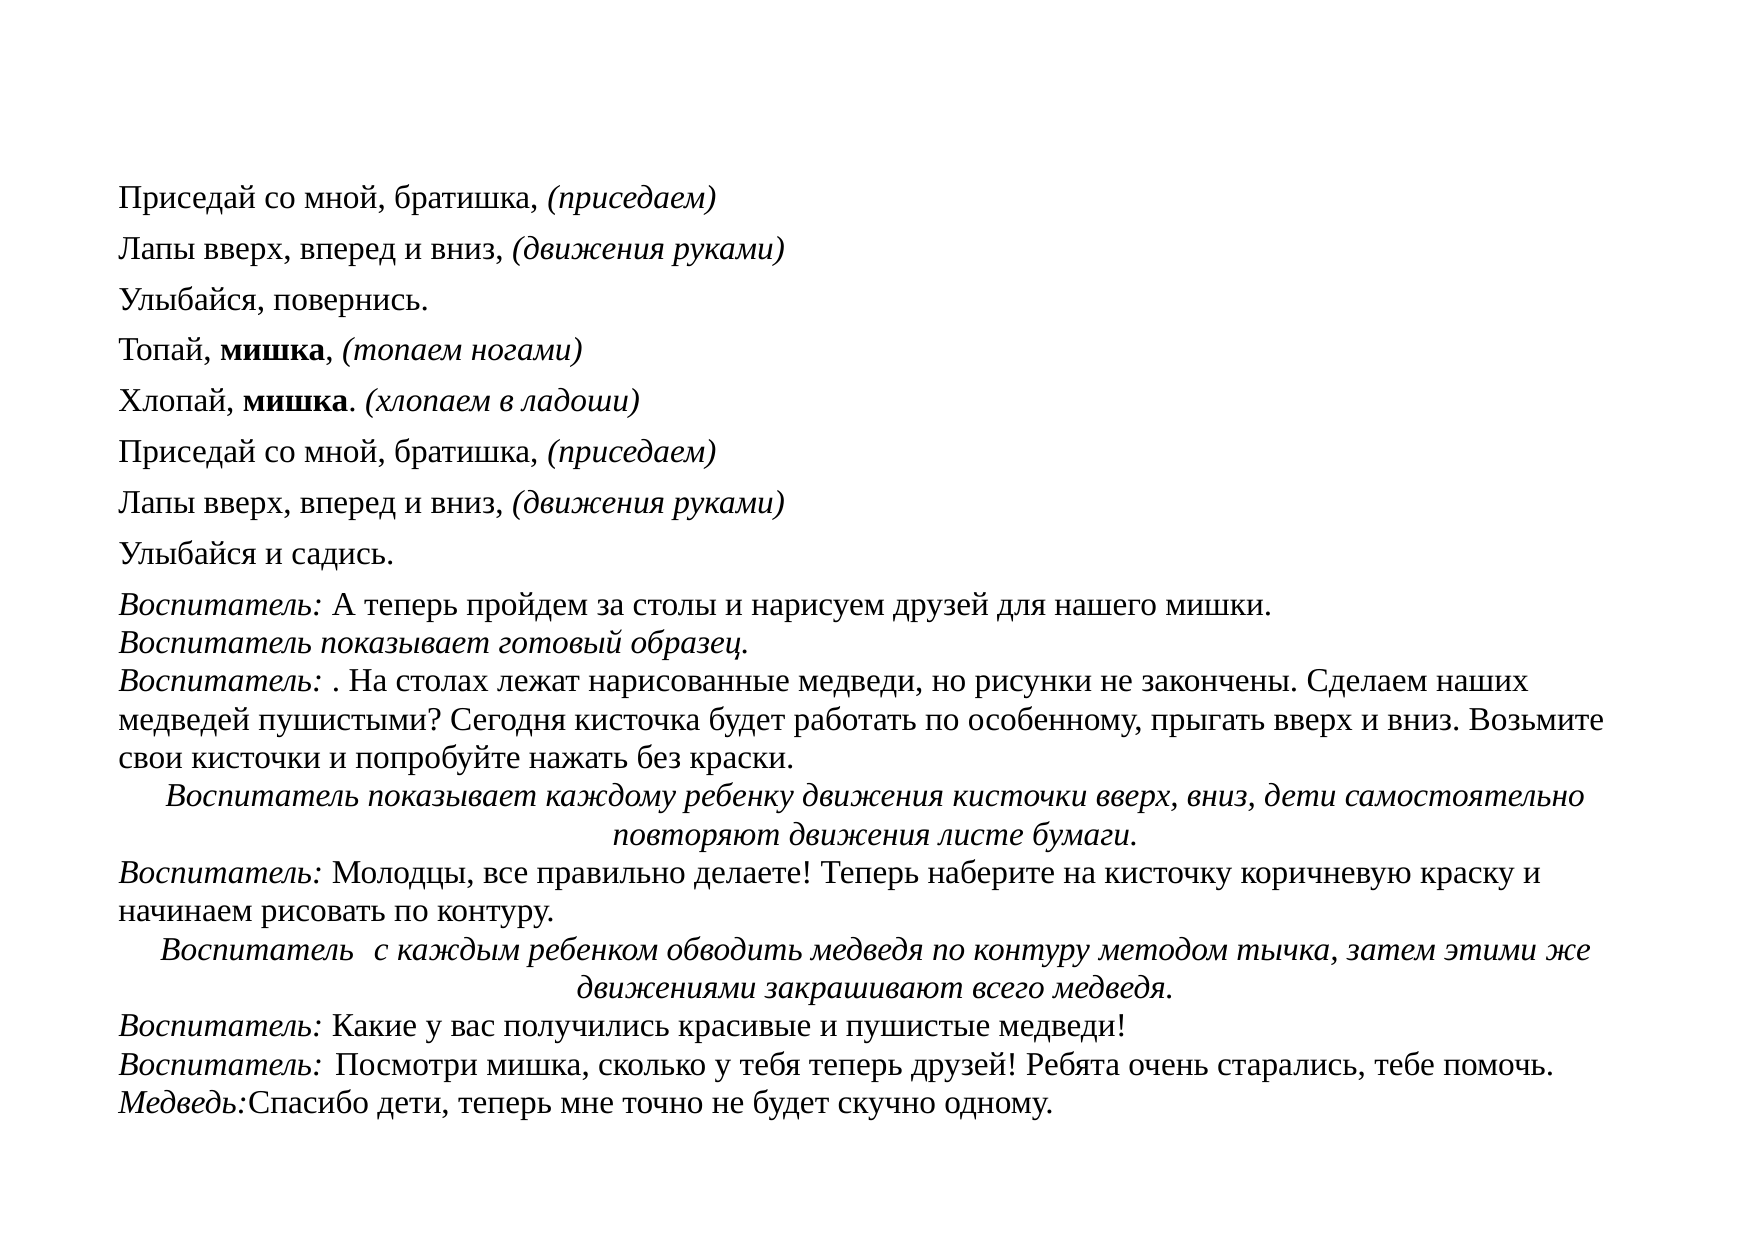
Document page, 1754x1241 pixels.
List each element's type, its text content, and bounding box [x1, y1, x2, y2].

text Воспитатель с каждым ребенком обводить медведя по контуру методом тычка, затем этими же движениями закрашивают всего медведя. [118, 929, 1636, 1006]
text Воспитатель: . На столах лежат нарисованные медведи, но рисунки не закончены. Сделаем наших медведей пушистыми? Сегодня кисточка будет работать по особенному, прыгать вверх и вниз. Возьмите свои кисточки и попробуйте нажать без краски. [118, 661, 1636, 776]
text Приседай со мной, братишка, (приседаем) [118, 431, 1636, 470]
text Воспитатель: Молодцы, все правильно делаете! Теперь наберите на кисточку коричневую краску и начинаем рисовать по контуру. [118, 852, 1636, 929]
text Приседай со мной, братишка, (приседаем) [118, 177, 1636, 216]
text Воспитатель: Посмотри мишка, сколько у тебя теперь друзей! Ребята очень старались, тебе помочь. [118, 1044, 1636, 1082]
text Воспитатель: Какие у вас получились красивые и пушистые медведи! [118, 1006, 1636, 1044]
text Улыбайся и садись. [118, 533, 1636, 571]
text Медведь:Спасибо дети, теперь мне точно не будет скучно одному. [118, 1082, 1636, 1121]
text Воспитатель: А теперь пройдем за столы и нарисуем друзей для нашего мишки. [118, 584, 1636, 622]
text Топай, мишка, (топаем ногами) [118, 330, 1636, 368]
text Хлопай, мишка. (хлопаем в ладоши) [118, 381, 1636, 419]
text Воспитатель показывает каждому ребенку движения кисточки вверх, вниз, дети самостоятельно повторяют движения листе бумаги. [118, 776, 1636, 852]
text Лапы вверх, вперед и вниз, (движения руками) [118, 228, 1636, 266]
text Улыбайся, повернись. [118, 279, 1636, 317]
text Лапы вверх, вперед и вниз, (движения руками) [118, 482, 1636, 521]
text Воспитатель показывает готовый образец. [118, 622, 1636, 661]
